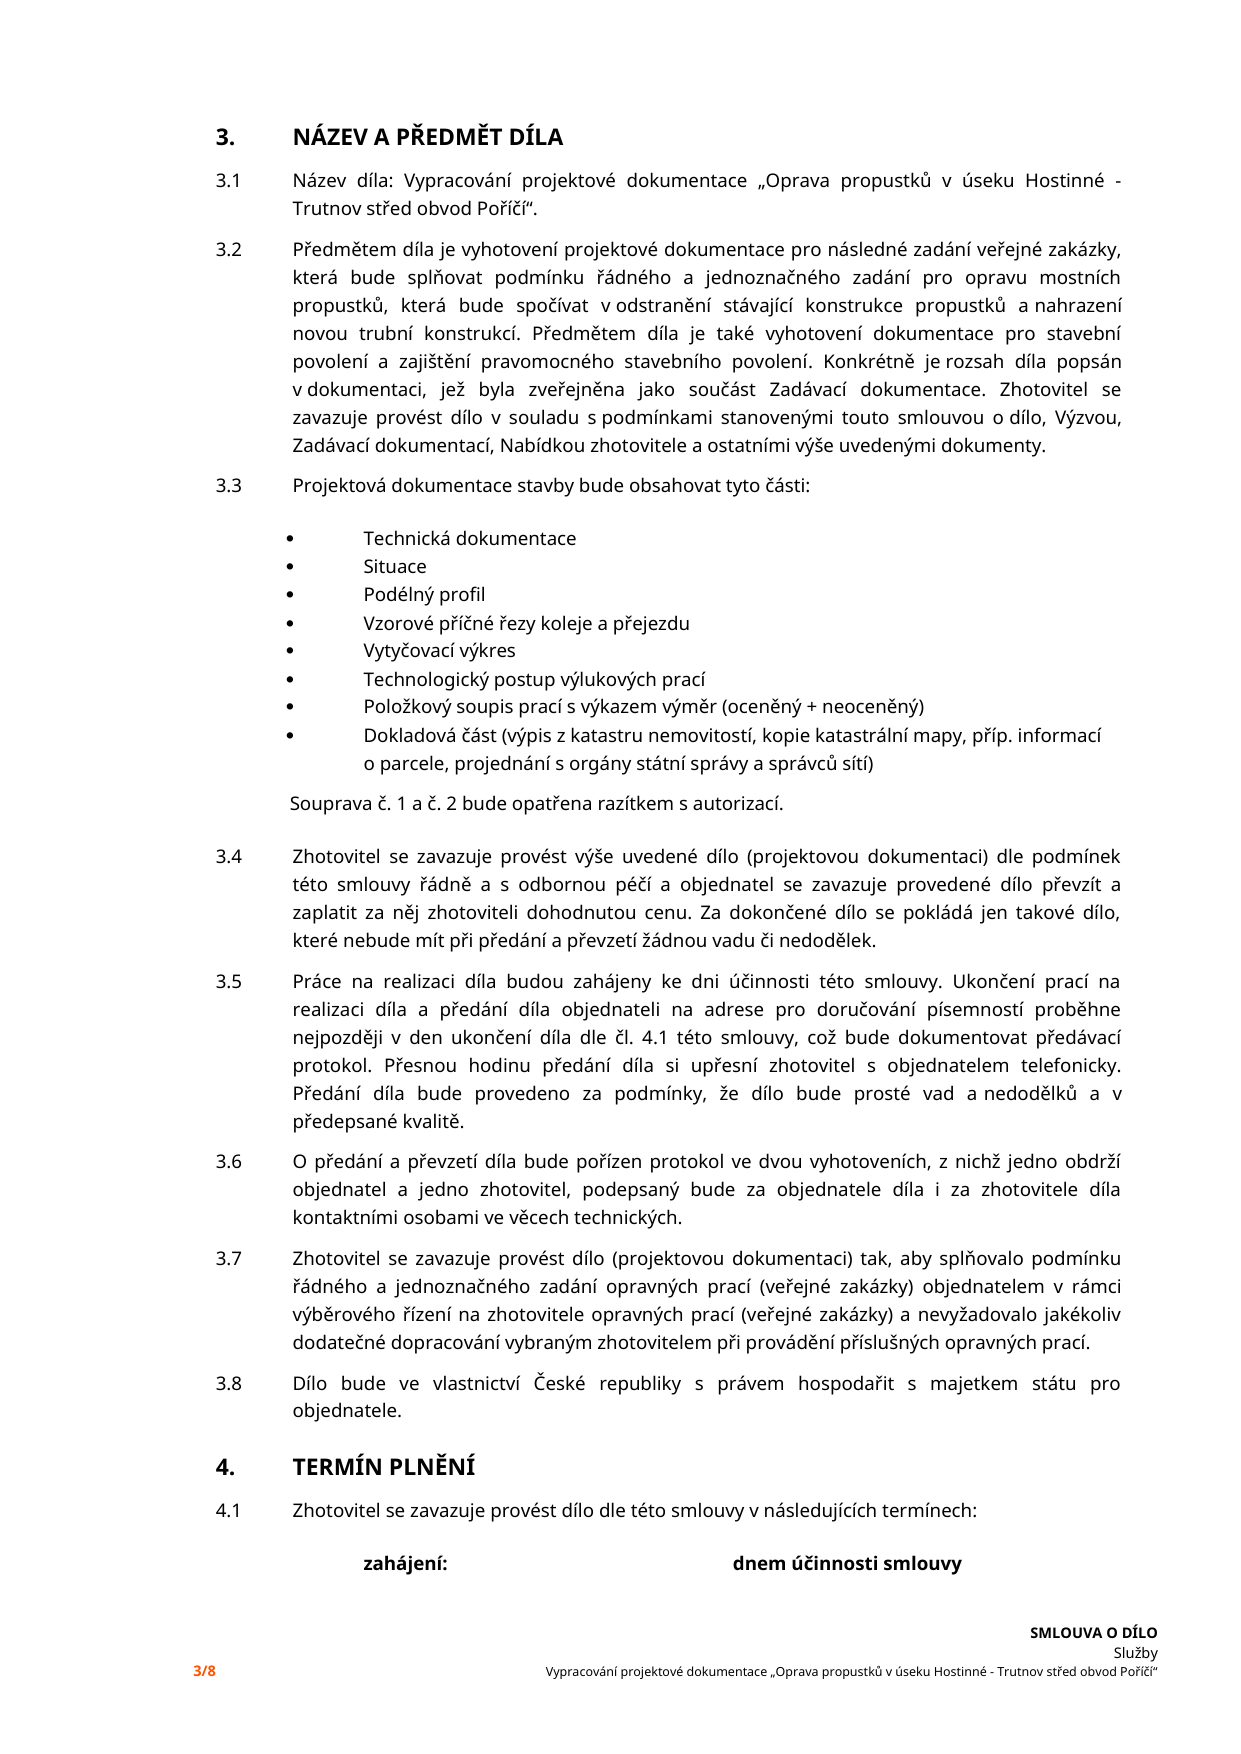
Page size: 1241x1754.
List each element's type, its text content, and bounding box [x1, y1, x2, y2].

text Souprava č. 1 a č. 2 bude opatřena razítkem s autorizací. [289, 790, 1122, 816]
list Podélný profil [287, 582, 1122, 607]
text Zhotovitel se zavazuje provést výše uvedené dílo (projektovou dokumentaci) dle podmínek této smlouvy řádně a s odbornou péčí a objednatel se zavazuje provedené dílo převzít a zaplatit za něj zhotoviteli dohodnutou cenu. Za dokončené dílo se pokládá jen takové dílo, které nebude mít při předání a převzetí žádnou vadu či nedodělek. [216, 843, 1122, 953]
text zahájení: dnem účinnosti smlouvy [216, 1551, 1122, 1576]
list Dokladová část (výpis z katastru nemovitostí, kopie katastrální mapy, příp. informací o parcele, projednání s orgány státní správy a správců sítí) [287, 722, 1122, 775]
list Technologický postup výlukových prací [287, 666, 1122, 691]
list Situace [287, 554, 1122, 579]
list Vytyčovací výkres [287, 638, 1122, 663]
text Název díla: Vypracování projektové dokumentace „Oprava propustků v úseku Hostinné - Trutnov střed obvod Poříčí“. [216, 167, 1122, 221]
text Dílo bude ve vlastnictví České republiky s právem hospodařit s majetkem státu pro objednatele. [216, 1370, 1122, 1423]
text Projektová dokumentace stavby bude obsahovat tyto části: [216, 473, 1122, 498]
list Položkový soupis prací s výkazem výměr (oceněný + neoceněný) [287, 694, 1122, 719]
list Technická dokumentace [287, 526, 1122, 551]
list Vzorové příčné řezy koleje a přejezdu [287, 610, 1122, 635]
text O předání a převzetí díla bude pořízen protokol ve dvou vyhotoveních, z nichž jedno obdrží objednatel a jedno zhotovitel, podepsaný bude za objednatele díla i za zhotovitele díla kontaktními osobami ve věcech technických. [216, 1149, 1122, 1230]
text Předmětem díla je vyhotovení projektové dokumentace pro následné zadání veřejné zakázky, která bude splňovat podmínku řádného a jednoznačného zadání pro opravu mostních propustků, která bude spočívat v odstranění stávající konstrukce propustků a nahrazení novou trubní konstrukcí. Předmětem díla je také vyhotovení dokumentace pro stavební povolení a zajištění pravomocného stavebního povolení. Konkrétně je rozsah díla popsán v dokumentaci, jež byla zveřejněna jako součást Zadávací dokumentace. Zhotovitel se zavazuje provést dílo v souladu s podmínkami stanovenými touto smlouvou o dílo, Výzvou, Zadávací dokumentací, Nabídkou zhotovitele a ostatními výše uvedenými dokumenty. [216, 236, 1122, 458]
text Práce na realizaci díla budou zahájeny ke dni účinnosti této smlouvy. Ukončení prací na realizaci díla a předání díla objednateli na adrese pro doručování písemností proběhne nejpozději v den ukončení díla dle čl. 4.1 této smlouvy, což bude dokumentovat předávací protokol. Přesnou hodinu předání díla si upřesní zhotovitel s objednatelem telefonicky. Předání díla bude provedeno za podmínky, že dílo bude prosté vad a nedodělků a v předepsané kvalitě. [216, 968, 1122, 1134]
text Zhotovitel se zavazuje provést dílo (projektovou dokumentaci) tak, aby splňovalo podmínku řádného a jednoznačného zadání opravných prací (veřejné zakázky) objednatelem v rámci výběrového řízení na zhotovitele opravných prací (veřejné zakázky) a nevyžadovalo jakékoliv dodatečné dopracování vybraným zhotovitelem při provádění příslušných opravných prací. [216, 1245, 1122, 1355]
text TERMÍN PLNĚNÍ [216, 1451, 1122, 1482]
text Zhotovitel se zavazuje provést dílo dle této smlouvy v následujících termínech: [216, 1498, 1122, 1523]
text Název a předmět díla [216, 121, 1122, 152]
